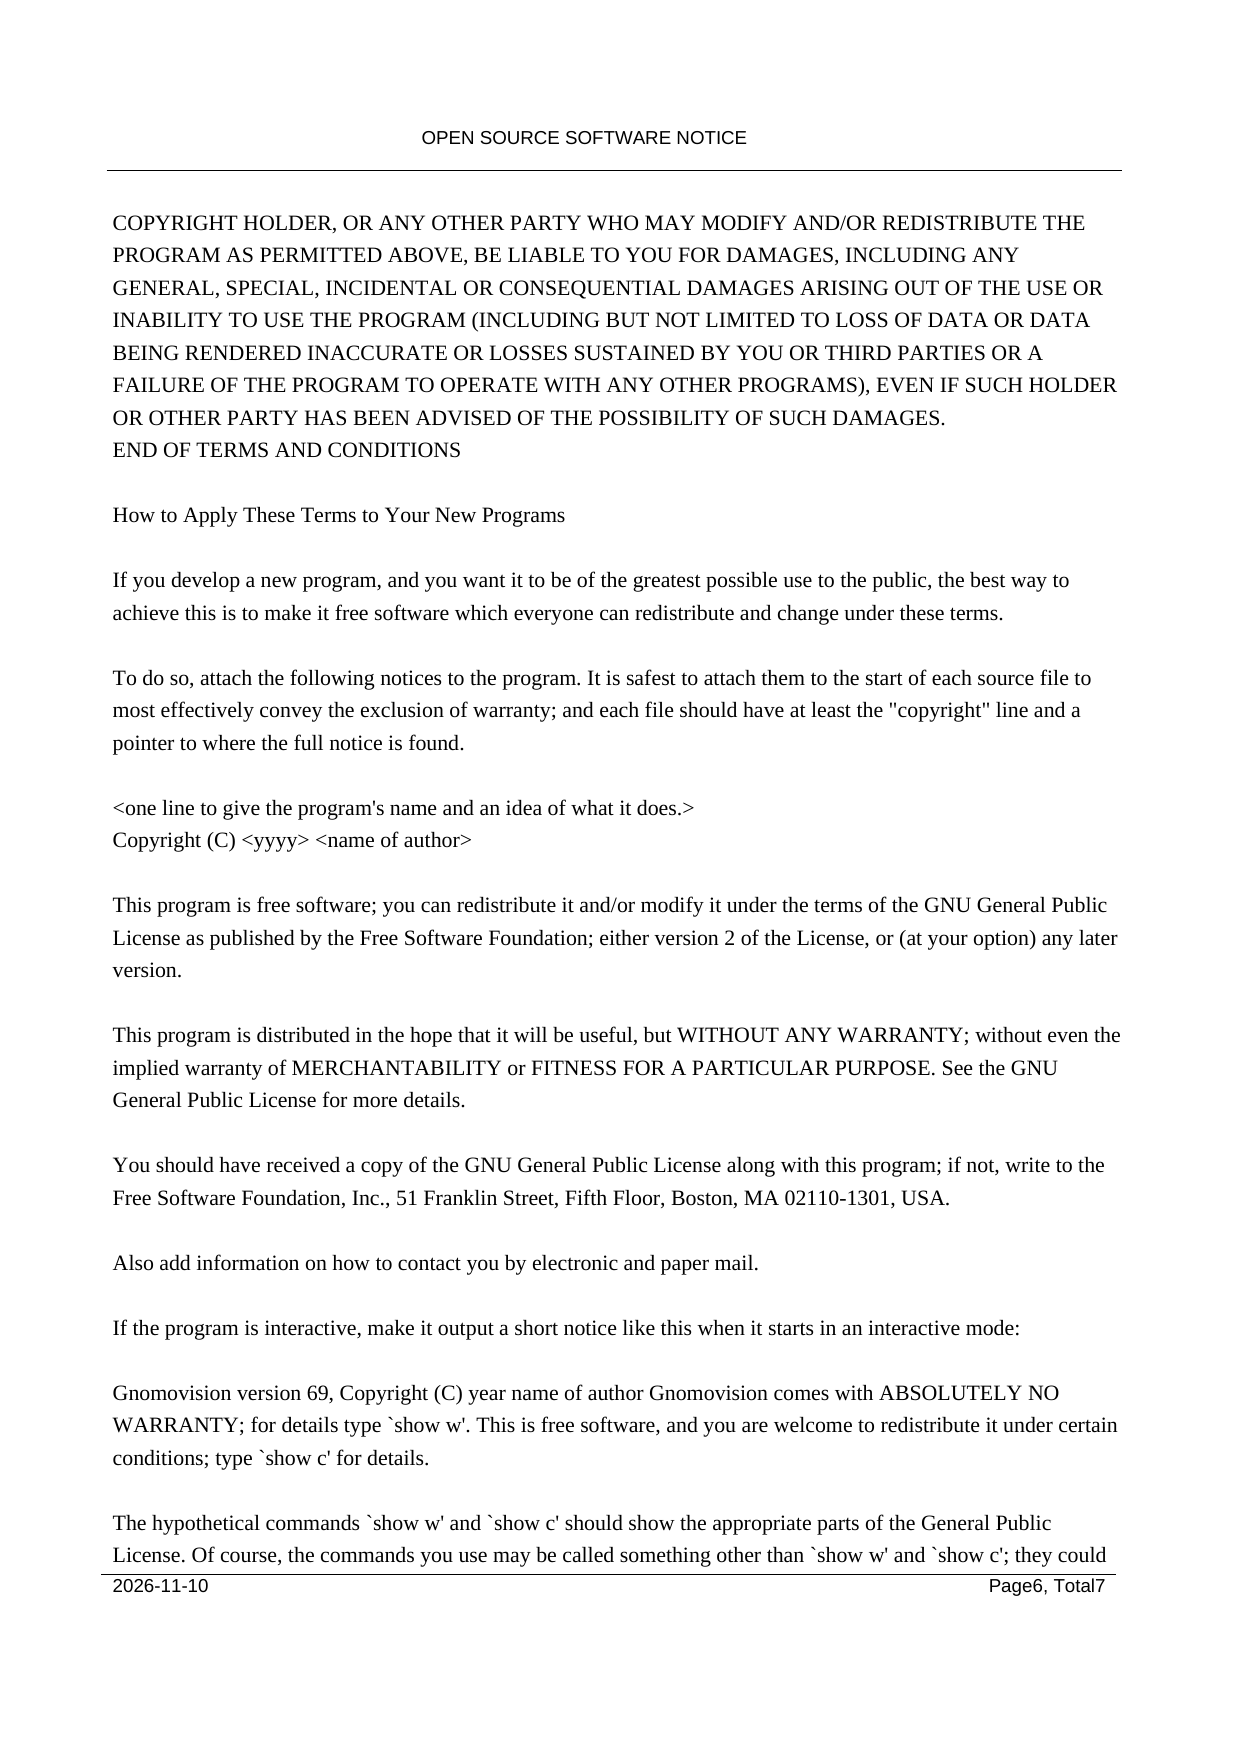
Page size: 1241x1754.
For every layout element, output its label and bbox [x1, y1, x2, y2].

text [112, 206, 1128, 1571]
